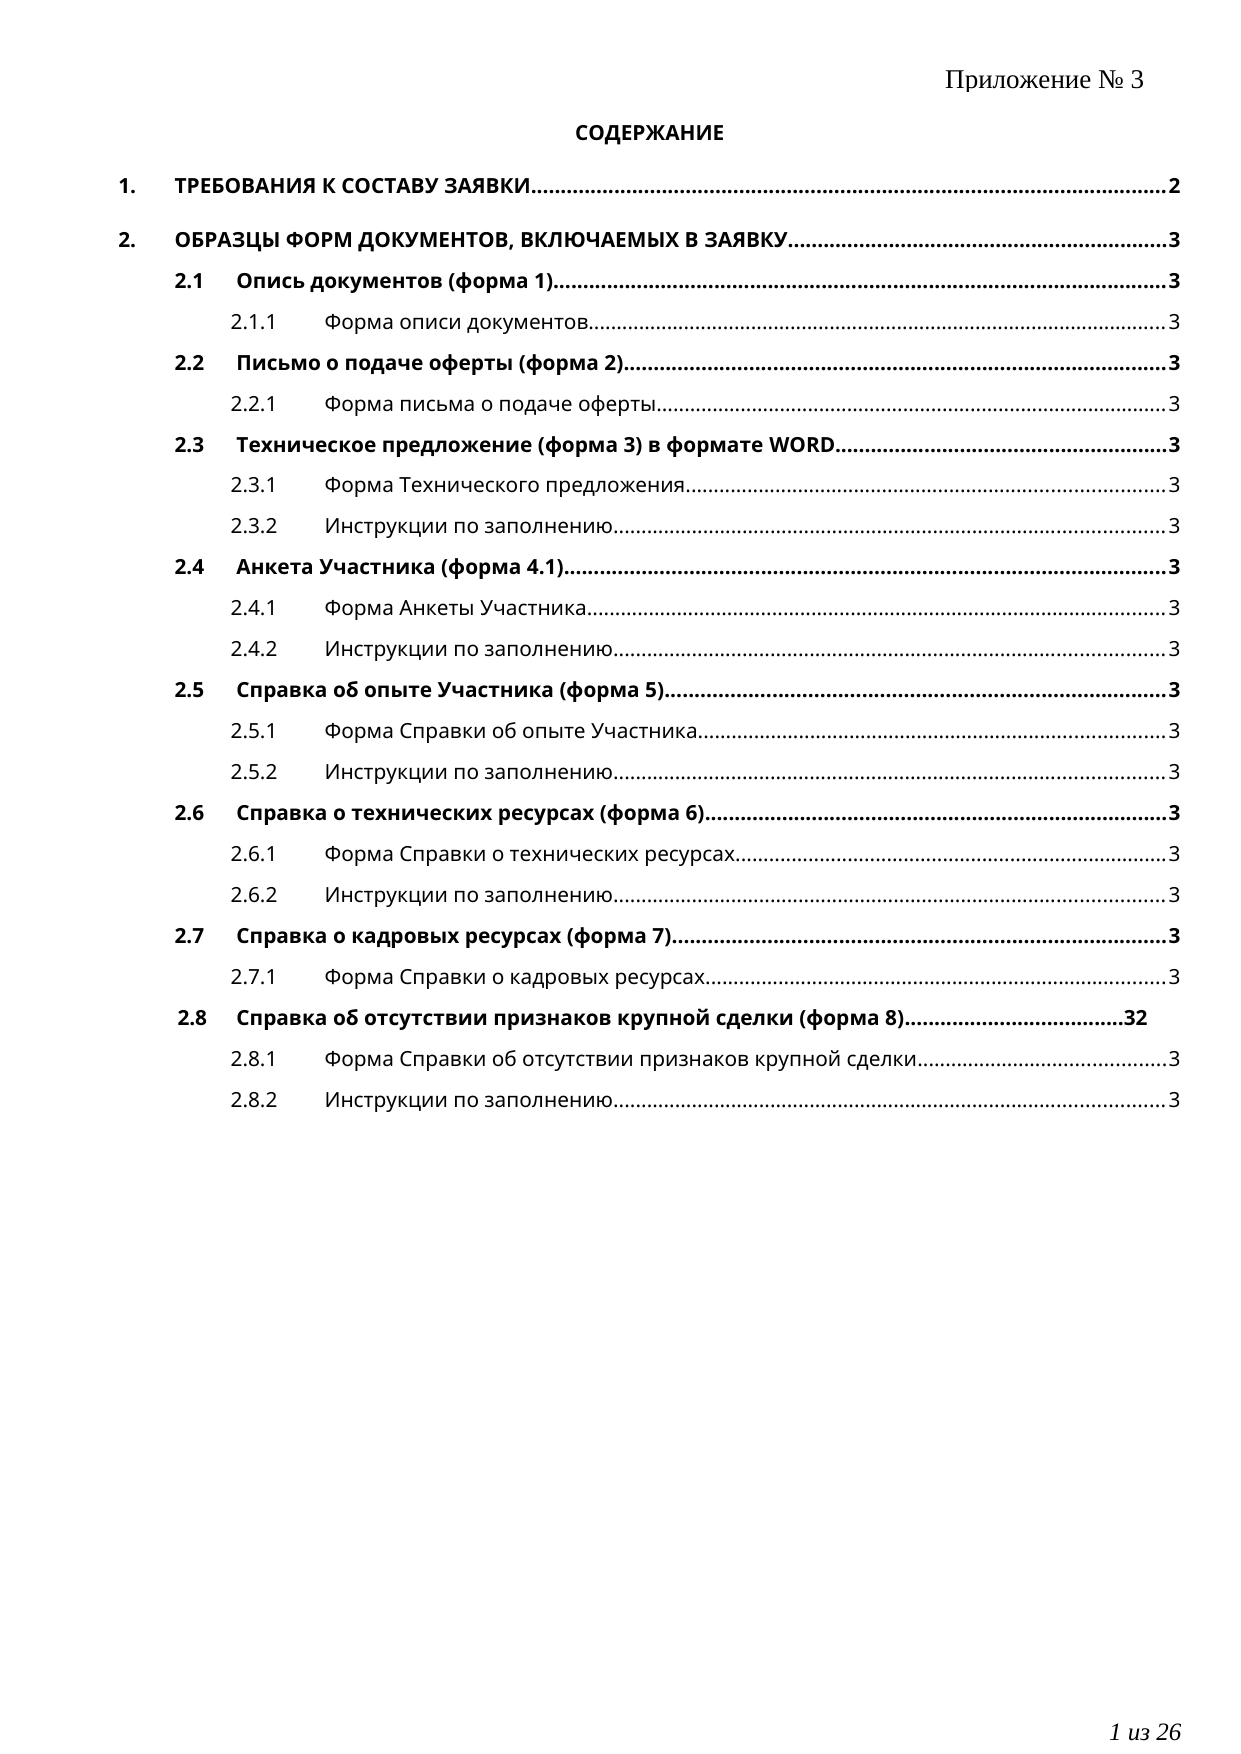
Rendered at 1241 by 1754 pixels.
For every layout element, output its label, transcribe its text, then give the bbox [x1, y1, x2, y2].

text 2.3.2 Инструкции по заполнению 3 [230, 512, 1063, 540]
text 2.8 Справка об отсутствии признаков крупной сделки (форма 8).....................................32 [177, 1003, 1181, 1031]
list СОДЕРЖАНИЕ [118, 118, 1181, 147]
text 2.5.1 Форма Справки об опыте Участника 3 [230, 716, 1063, 745]
text 2.8.2 Инструкции по заполнению 3 [230, 1085, 1063, 1113]
text 2.4.2 Инструкции по заполнению 3 [230, 634, 1063, 663]
text 2.7 Справка о кадровых ресурсах (форма 7) 3 [174, 921, 1093, 949]
text 2. ОБРАЗЦЫ ФОРМ ДОКУМЕНТОВ, ВКЛЮЧАЕМЫХ В ЗАЯВКУ 3 [118, 225, 1063, 253]
text 1. ТРЕБОВАНИЯ К СОСТАВУ ЗАЯВКИ 2 [118, 172, 1063, 200]
text 2.3.1 Форма Технического предложения 3 [230, 471, 1063, 499]
text 2.2 Письмо о подаче оферты (форма 2) 3 [174, 348, 1093, 376]
text 2.7.1 Форма Справки о кадровых ресурсах 3 [230, 962, 1063, 990]
text 2.6.2 Инструкции по заполнению 3 [230, 880, 1063, 908]
text 2.8.1 Форма Справки об отсутствии признаков крупной сделки 3 [230, 1044, 1063, 1072]
text 2.3 Техническое предложение (форма 3) в формате WORD 3 [174, 430, 1093, 458]
text 2.6 Справка о технических ресурсах (форма 6) 3 [174, 798, 1093, 827]
text 2.4 Анкета Участника (форма 4.1) 3 [174, 552, 1093, 581]
text 2.6.1 Форма Справки о технических ресурсах 3 [230, 839, 1063, 867]
text 2.5 Справка об опыте Участника (форма 5) 3 [174, 675, 1093, 704]
text 2.4.1 Форма Анкеты Участника 3 [230, 593, 1063, 622]
text 2.1 Опись документов (форма 1) 3 [174, 266, 1093, 294]
text 2.1.1 Форма описи документов 3 [230, 307, 1063, 335]
text 2.5.2 Инструкции по заполнению 3 [230, 757, 1063, 786]
text 2.2.1 Форма письма о подаче оферты 3 [230, 389, 1063, 417]
